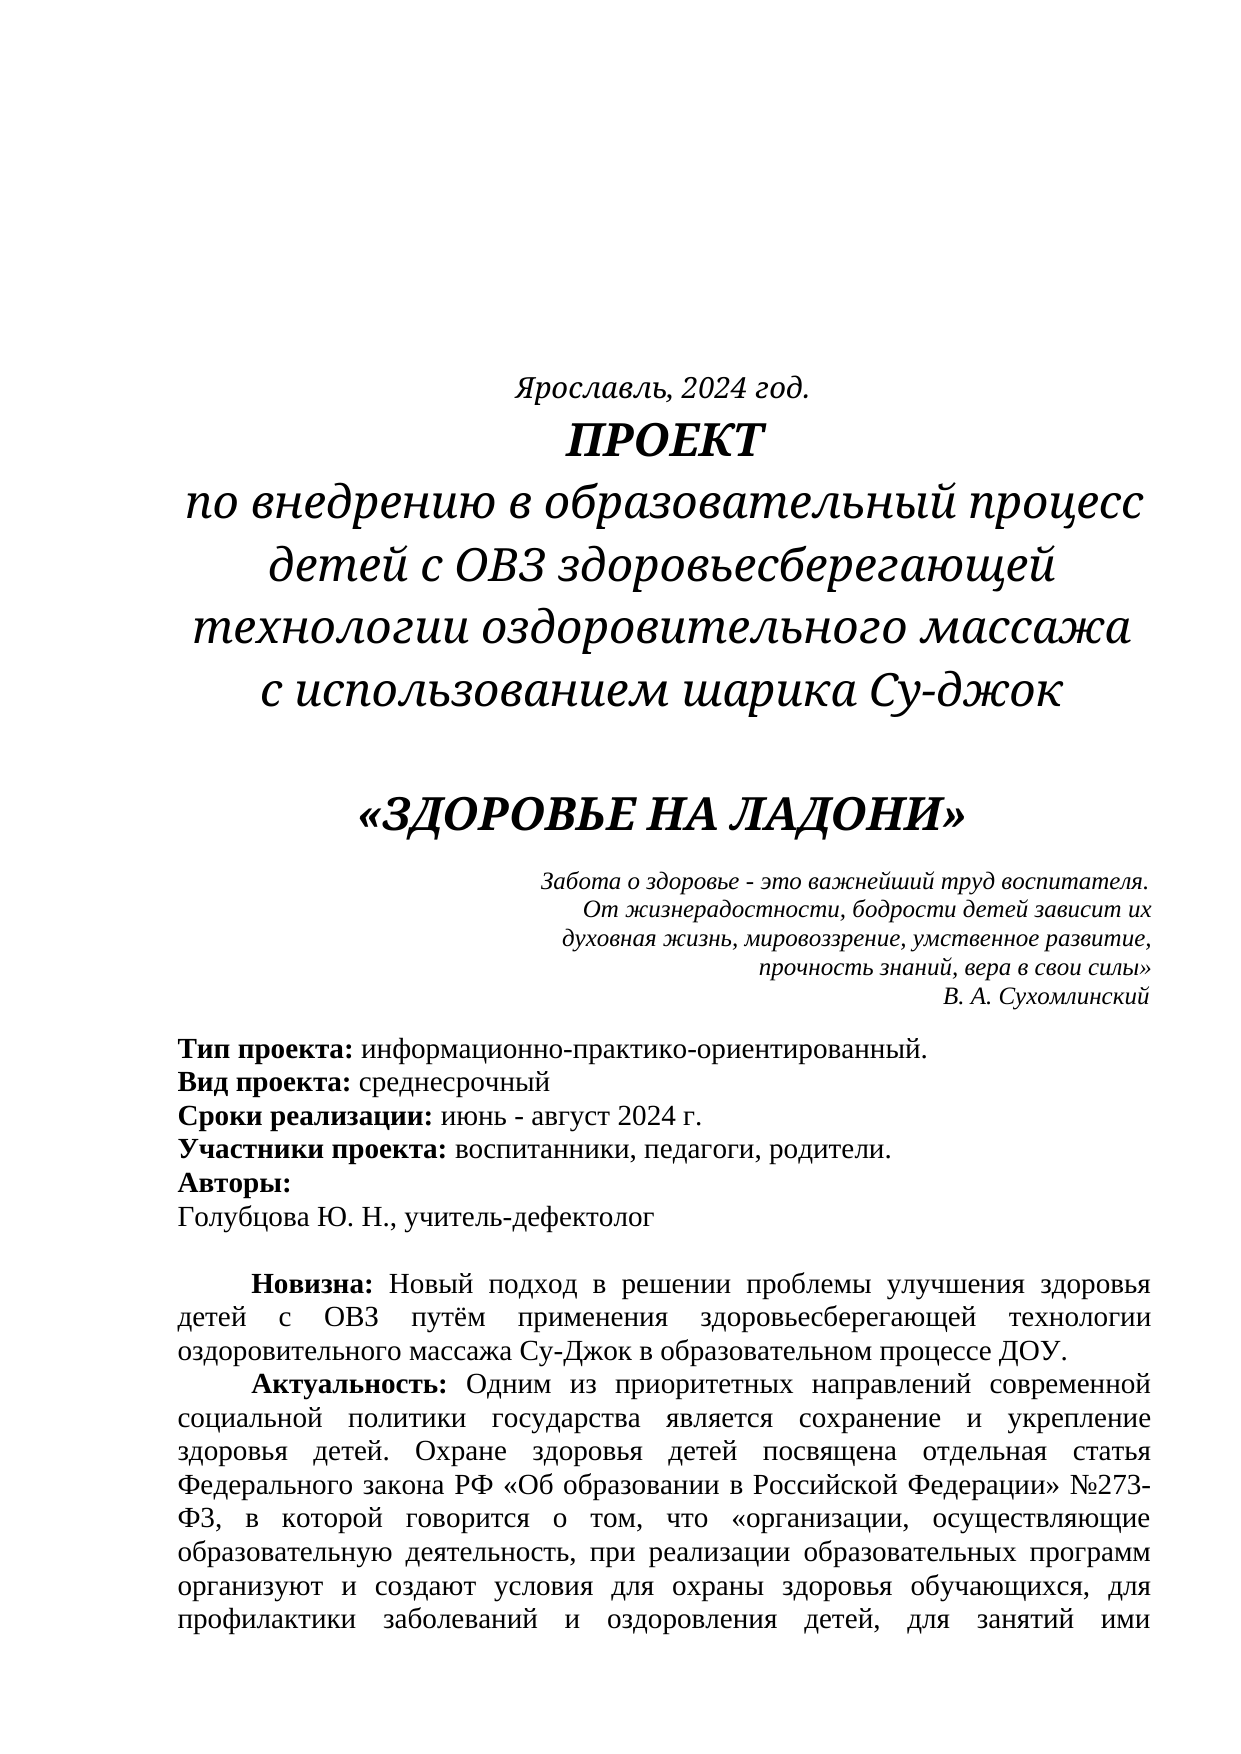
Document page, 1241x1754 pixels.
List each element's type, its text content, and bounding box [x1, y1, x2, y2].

text Авторы: [177, 1165, 1152, 1199]
text Забота о здоровье - это важнейший труд воспитателя. [177, 844, 1152, 894]
text В. А. Сухомлинский [177, 981, 1152, 1009]
text Тип проекта: информационно-практико-ориентированный. [177, 1031, 1152, 1064]
text «ЗДОРОВЬЕ НА ЛАДОНИ» [177, 782, 1152, 844]
text Голубцова Ю. Н., учитель-дефектолог [177, 1199, 1152, 1232]
text духовная жизнь, мировоззрение, умственное развитие, [177, 923, 1152, 952]
text ПРОЕКТ [177, 407, 1152, 470]
text по внедрению в образовательный процесс детей с ОВЗ здоровьесберегающей технологии оздоровительного массажа с использованием шарика Су-джок [177, 470, 1152, 719]
text прочность знаний, вера в свои силы» [177, 952, 1152, 981]
text От жизнерадостности, бодрости детей зависит их [177, 894, 1152, 923]
text Ярославль, 2024 год. [177, 368, 1152, 407]
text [177, 1366, 1152, 1635]
text Сроки реализации: июнь - август 2024 г. [177, 1098, 1152, 1132]
text Участники проекта: воспитанники, педагоги, родители. [177, 1132, 1152, 1165]
text Вид проекта: среднесрочный [177, 1064, 1152, 1098]
text Новизна: Новый подход в решении проблемы улучшения здоровья детей с ОВЗ путём применения здоровьесберегающей технологии оздоровительного массажа Су-Джок в образовательном процессе ДОУ. [177, 1266, 1152, 1366]
